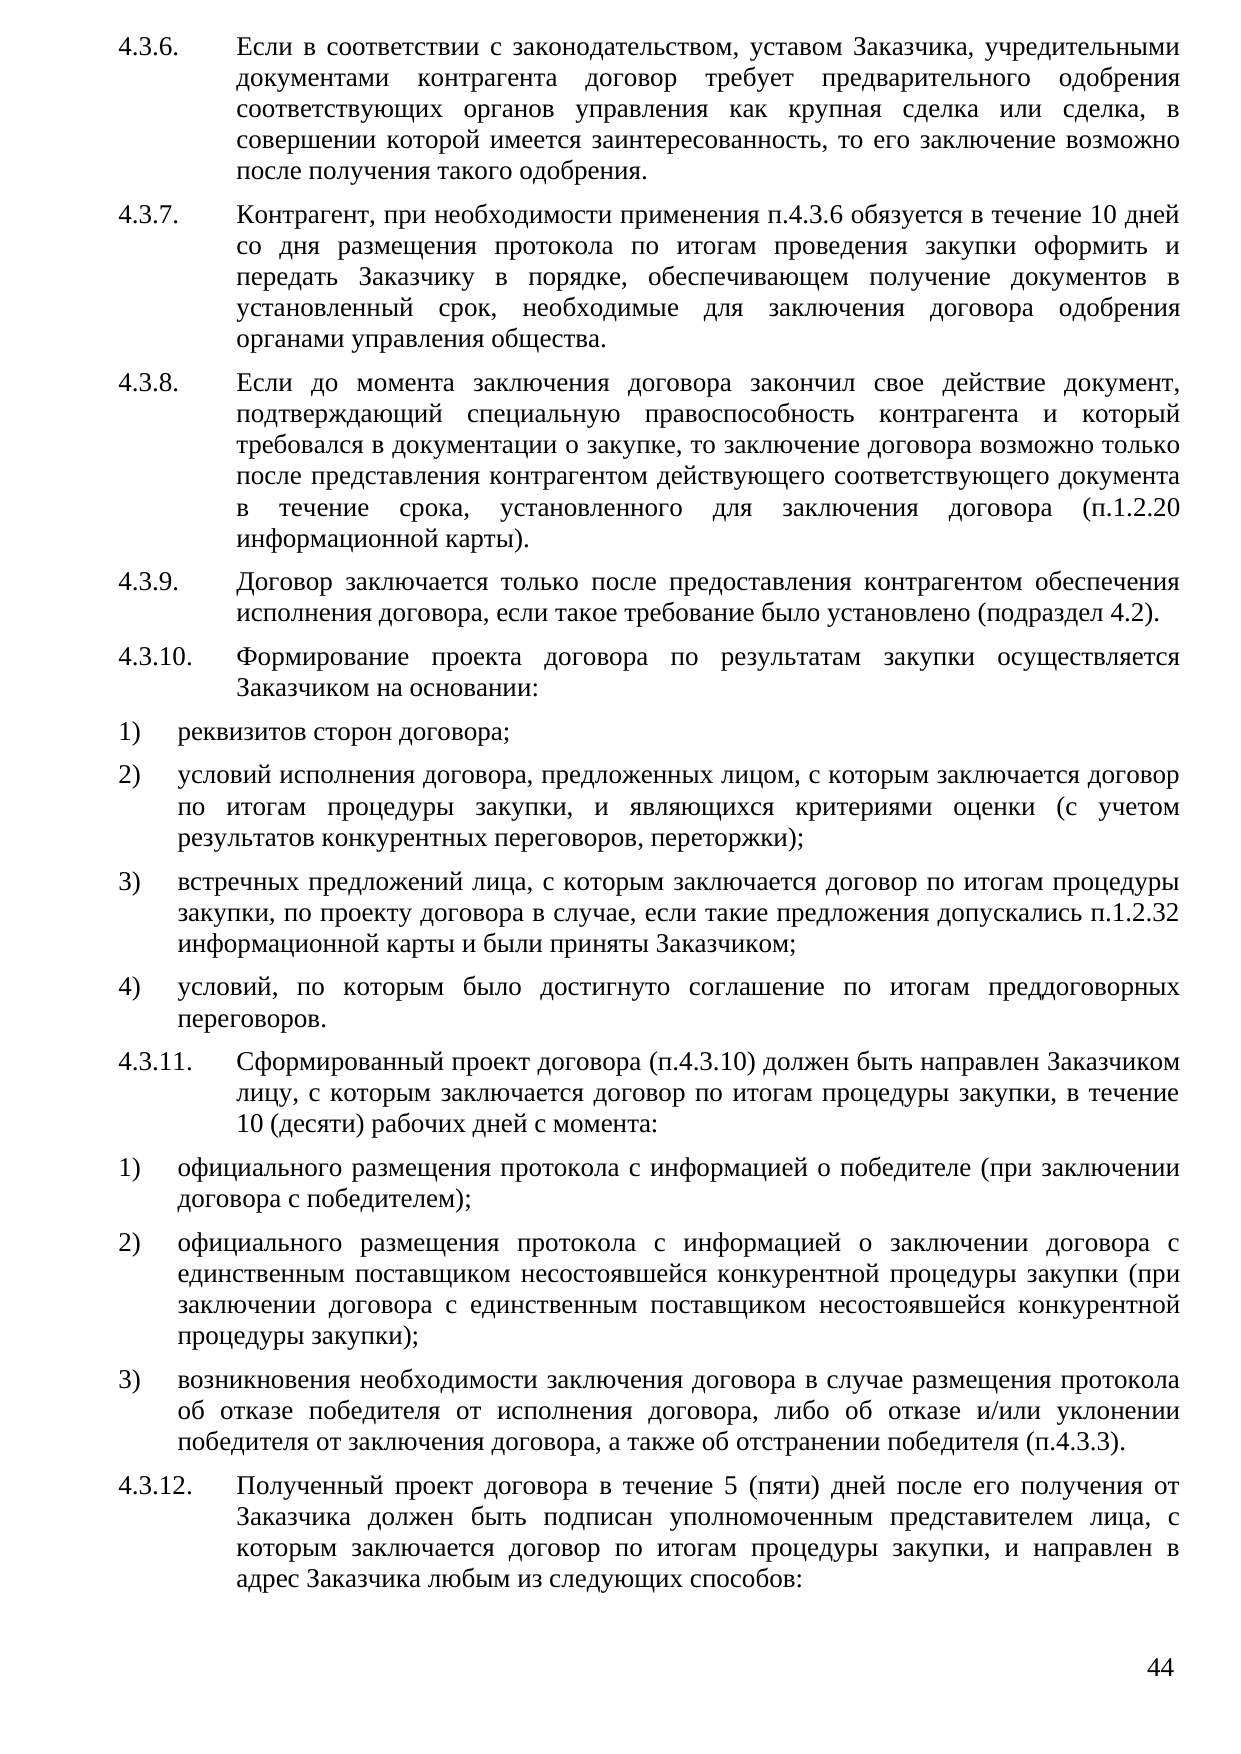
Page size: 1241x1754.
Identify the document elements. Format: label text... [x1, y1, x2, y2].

text встречных предложений лица, с которым заключается договор по итогам процедуры закупки, по проекту договора в случае, если такие предложения допускались п.1.2.32 информационной карты и были приняты Заказчиком; [118, 864, 1181, 958]
text Контрагент, при необходимости применения п.4.3.6 обязуется в течение 10 дней со дня размещения протокола по итогам проведения закупки оформить и передать Заказчику в порядке, обеспечивающем получение документов в установленный срок, необходимые для заключения договора одобрения органами управления общества. [118, 198, 1181, 353]
text официального размещения протокола с информацией о победителе (при заключении договора с победителем); [118, 1151, 1181, 1213]
text Если в соответствии с законодательством, уставом Заказчика, учредительными документами контрагента договор требует предварительного одобрения соответствующих органов управления как крупная сделка или сделка, в совершении которой имеется заинтересованность, то его заключение возможно после получения такого одобрения. [118, 29, 1181, 185]
text Сформированный проект договора (п.4.3.10) должен быть направлен Заказчиком лицу, с которым заключается договор по итогам процедуры закупки, в течение 10 (десяти) рабочих дней с момента: [118, 1045, 1181, 1139]
text Полученный проект договора в течение 5 (пяти) дней после его получения от Заказчика должен быть подписан уполномоченным представителем лица, с которым заключается договор по итогам процедуры закупки, и направлен в адрес Заказчика любым из следующих способов: [118, 1469, 1181, 1594]
text реквизитов сторон договора; [118, 715, 1181, 746]
text Если до момента заключения договора закончил свое действие документ, подтверждающий специальную правоспособность контрагента и который требовался в документации о закупке, то заключение договора возможно только после представления контрагентом действующего соответствующего документа в течение срока, установленного для заключения договора (п.1.2.20 информационной карты). [118, 366, 1181, 553]
text возникновения необходимости заключения договора в случае размещения протокола об отказе победителя от исполнения договора, либо об отказе и/или уклонении победителя от заключения договора, а также об отстранении победителя (п.4.3.3). [118, 1363, 1181, 1457]
text условий, по которым было достигнуто соглашение по итогам преддоговорных переговоров. [118, 971, 1181, 1033]
text условий исполнения договора, предложенных лицом, с которым заключается договор по итогам процедуры закупки, и являющихся критериями оценки (с учетом результатов конкурентных переговоров, переторжки); [118, 759, 1181, 852]
text официального размещения протокола с информацией о заключении договора с единственным поставщиком несостоявшейся конкурентной процедуры закупки (при заключении договора с единственным поставщиком несостоявшейся конкурентной процедуры закупки); [118, 1226, 1181, 1351]
text Договор заключается только после предоставления контрагентом обеспечения исполнения договора, если такое требование было установлено (подраздел 4.2). [118, 565, 1181, 628]
text Формирование проекта договора по результатам закупки осуществляется Заказчиком на основании: [118, 640, 1181, 702]
